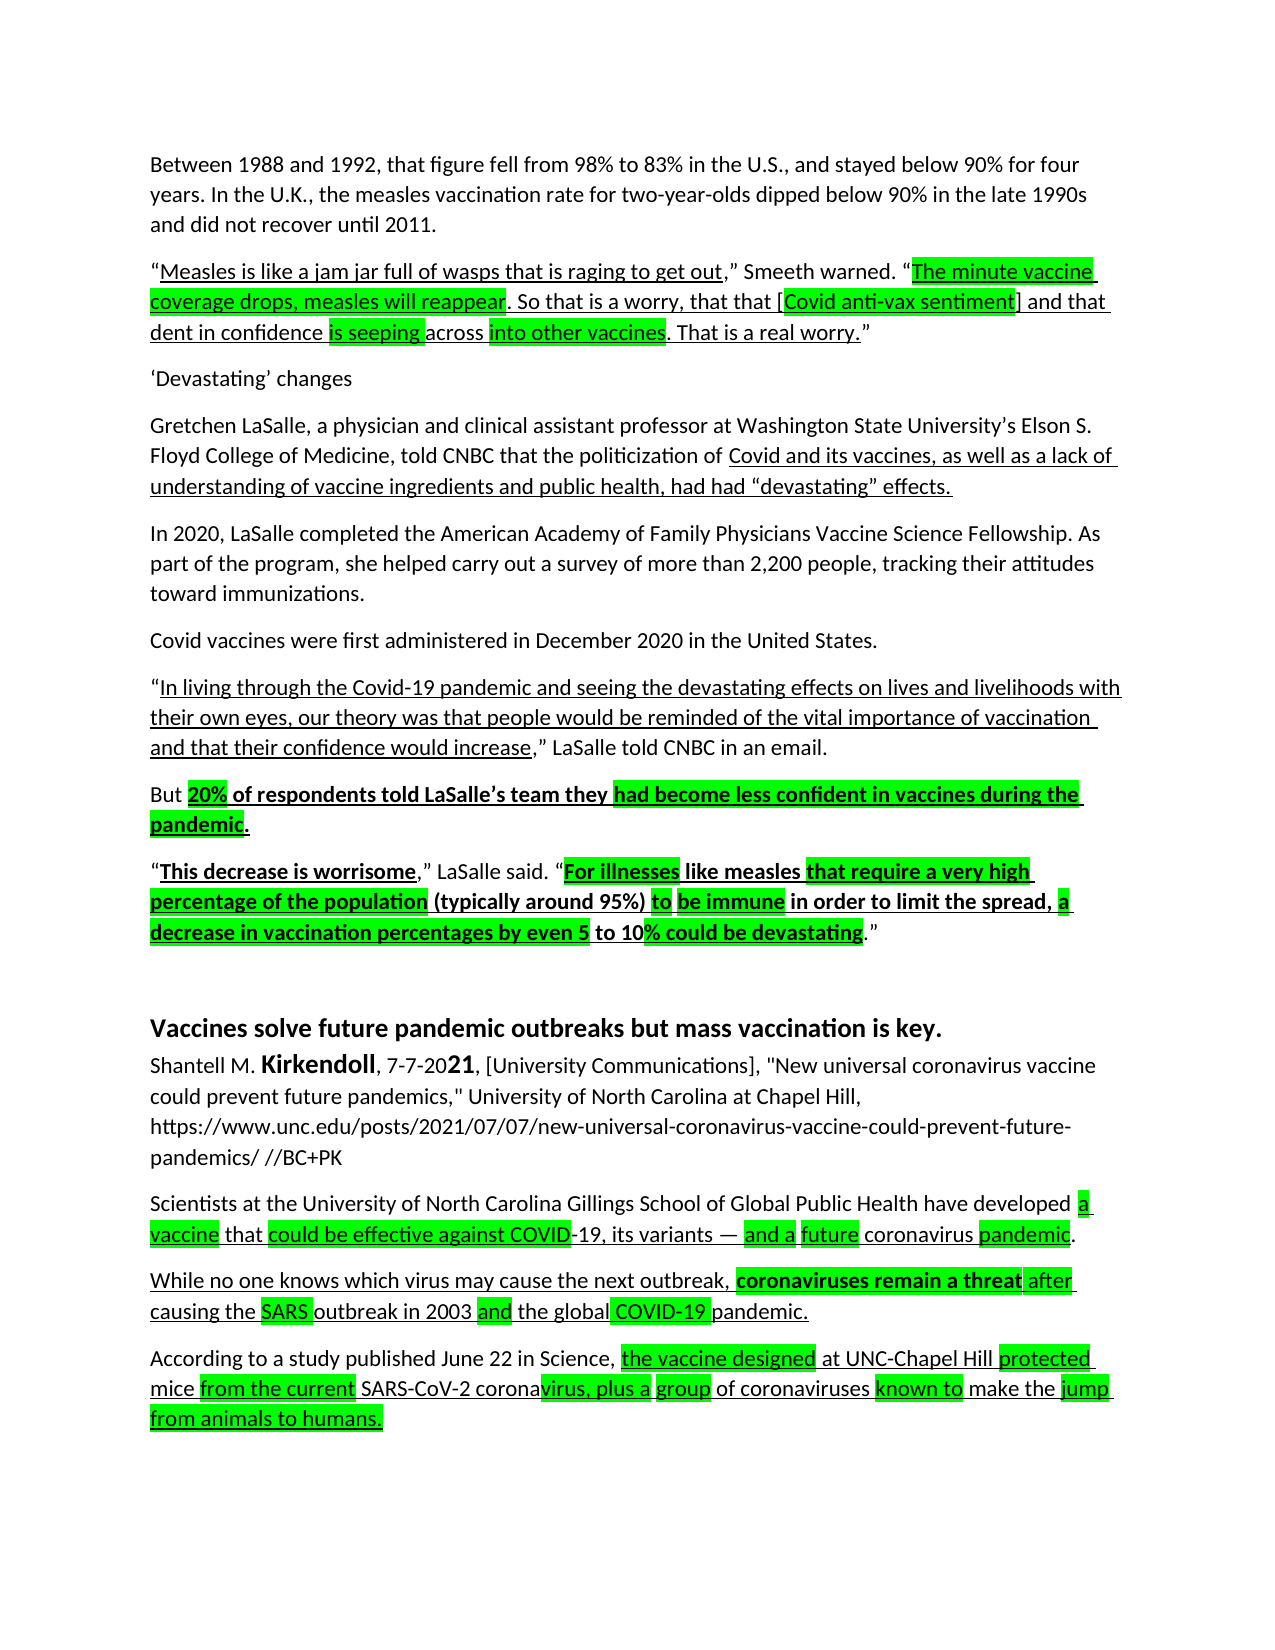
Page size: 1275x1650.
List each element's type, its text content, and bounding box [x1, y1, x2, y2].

text According to a study published June 22 in Science, the vaccine designed at UNC-Chapel Hill protected mice from the current SARS-CoV-2 coronavirus, plus a group of coronaviruses known to make the jump from animals to humans. [150, 1344, 1125, 1432]
text In 2020, LaSalle completed the American Academy of Family Physicians Vaccine Science Fellowship. As part of the program, she helped carry out a survey of more than 2,200 people, tracking their attitudes toward immunizations. [150, 519, 1125, 607]
text “Measles is like a jam jar full of wasps that is raging to get out,” Smeeth warned. “The minute vaccine coverage drops, measles will reappear. So that is a worry, that that [Covid anti-vax sentiment] and that dent in confidence is seeping across into other vaccines. That is a real worry.” [150, 257, 1125, 346]
text Between 1988 and 1992, that figure fell from 98% to 83% in the U.S., and stayed below 90% for four years. In the U.K., the measles vaccination rate for two-year-olds dipped below 90% in the late 1990s and did not recover until 2011. [150, 150, 1125, 238]
text “This decrease is worrisome,” LaSalle said. “For illnesses like measles that require a very high percentage of the population (typically around 95%) to be immune in order to limit the spread, a decrease in vaccination percentages by even 5 to 10% could be devastating.” [150, 857, 1125, 946]
text Gretchen LaSalle, a physician and clinical assistant professor at Washington State University’s Elson S. Floyd College of Medicine, told CNBC that the politicization of Covid and its vaccines, as well as a lack of understanding of vaccine ingredients and public health, had had “devastating” effects. [150, 411, 1125, 500]
text Covid vaccines were first administered in December 2020 in the United States. [150, 626, 1125, 654]
text “In living through the Covid-19 pandemic and seeing the devastating effects on lives and livelihoods with their own eyes, our theory was that people would be reminded of the vital importance of vaccination and that their confidence would increase,” LaSalle told CNBC in an email. [150, 673, 1125, 761]
text Scientists at the University of North Carolina Gillings School of Global Public Health have developed a vaccine that could be effective against COVID-19, its variants — and a future coronavirus pandemic. [150, 1189, 1125, 1248]
text But 20% of respondents told LaSalle’s team they had become less confident in vaccines during the pandemic. [150, 780, 1125, 838]
subtitle Vaccines solve future pandemic outbreaks but mass vaccination is key. [150, 1011, 1125, 1044]
text While no one knows which virus may cause the next outbreak, coronaviruses remain a threat after causing the SARS outbreak in 2003 and the global COVID-19 pandemic. [150, 1267, 1125, 1325]
text ‘Devastating’ changes [150, 364, 1125, 393]
text Shantell M. Kirkendoll, 7-7-2021, [University Communications], "New universal coronavirus vaccine could prevent future pandemics," University of North Carolina at Chapel Hill, https://www.unc.edu/posts/2021/07/07/new-universal-coronavirus-vaccine-could-prevent-future-pandemics/ //BC+PK [150, 1047, 1125, 1171]
